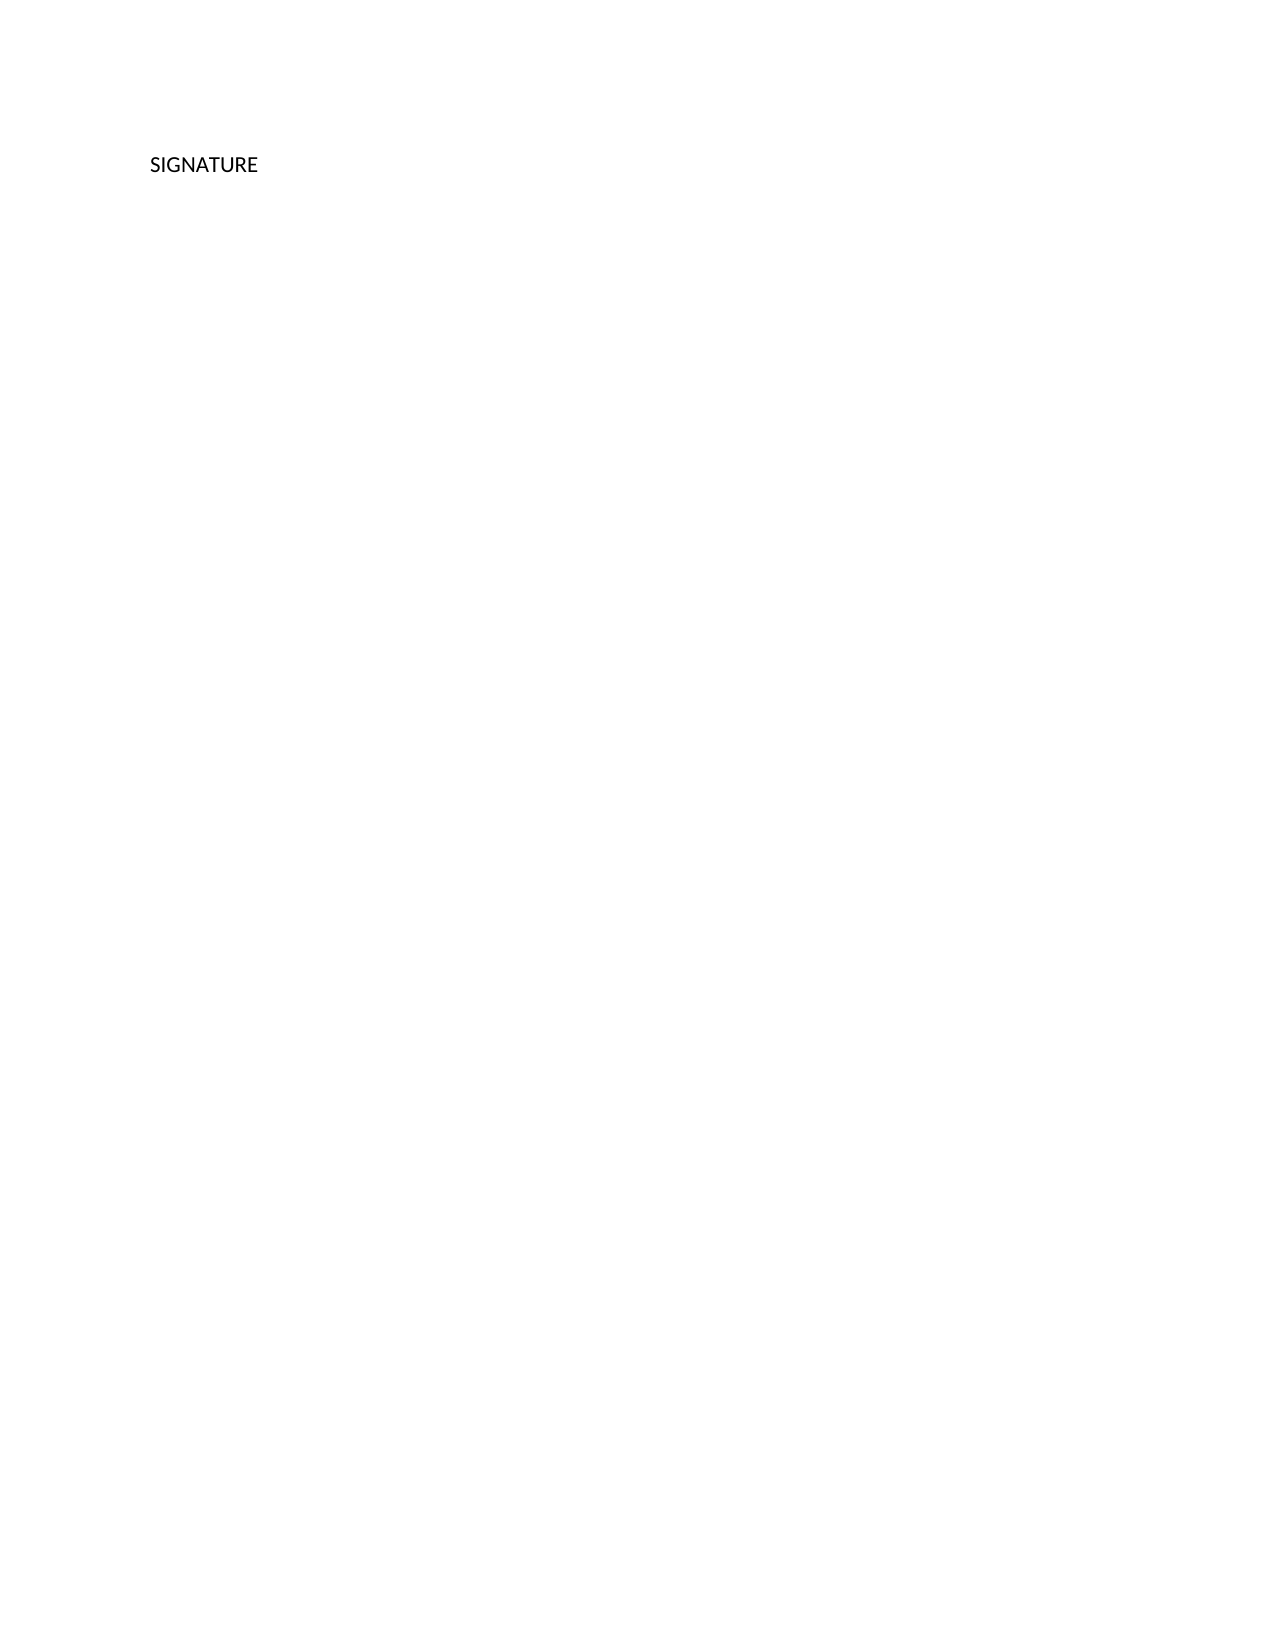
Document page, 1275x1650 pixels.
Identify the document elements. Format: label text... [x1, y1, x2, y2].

text SIGNATURE [150, 150, 1125, 178]
